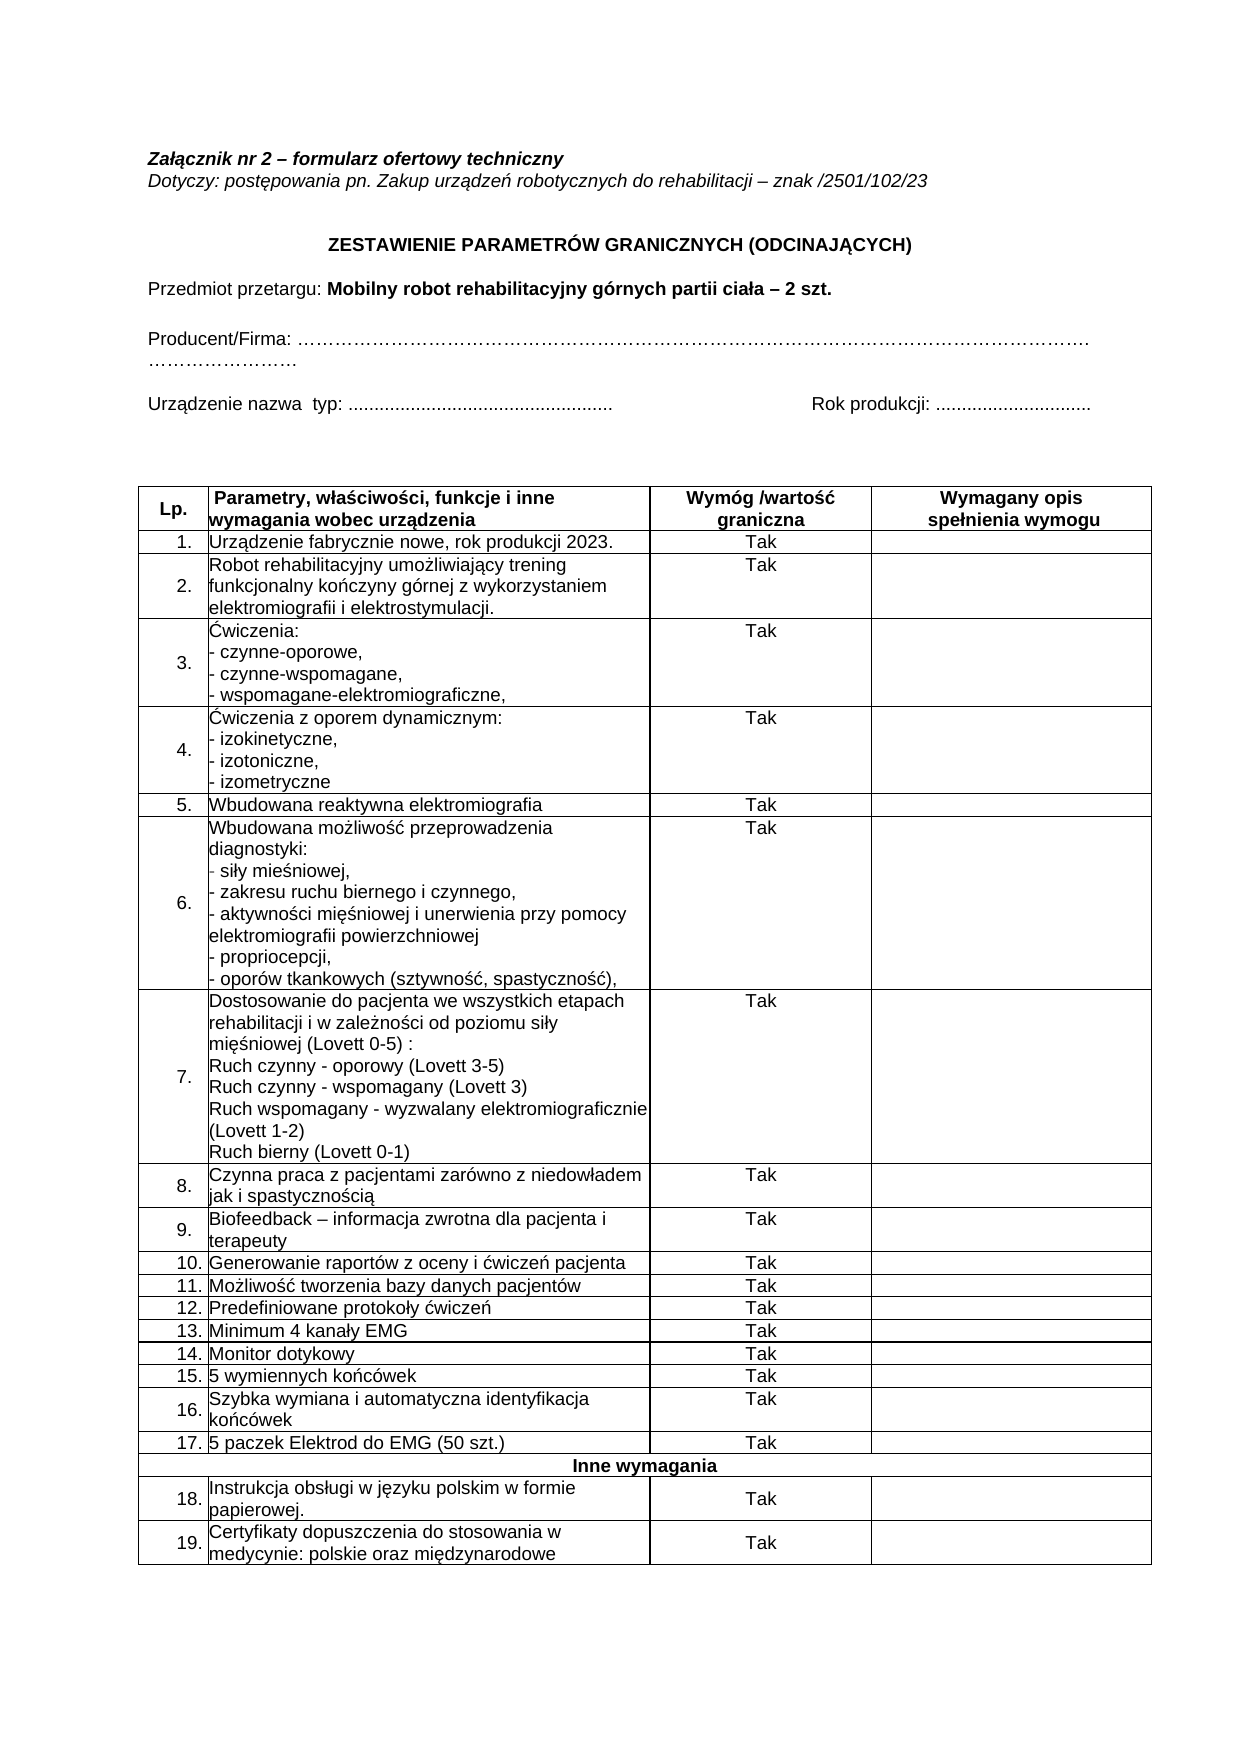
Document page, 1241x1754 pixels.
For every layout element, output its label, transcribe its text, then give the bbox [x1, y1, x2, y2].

table_cell Robot rehabilitacyjny umożliwiający trening funkcjonalny kończyny górnej z wykorzystaniem elektromiografii i elektrostymulacji. [209, 554, 649, 618]
table_cell [872, 619, 1151, 706]
text Urządzenie nazwa typ: ................................................... Rok produkcji: .............................. [148, 392, 1093, 414]
table_cell Instrukcja obsługi w języku polskim w formie papierowej. [209, 1477, 649, 1520]
table_cell Generowanie raportów z oceny i ćwiczeń pacjenta [209, 1252, 649, 1273]
table_cell [872, 1208, 1151, 1251]
table_cell Biofeedback – informacja zwrotna dla pacjenta i terapeuty [209, 1208, 649, 1251]
table_cell [872, 1343, 1151, 1364]
table_cell Tak [651, 990, 871, 1163]
table_cell [139, 1208, 208, 1251]
table_cell Monitor dotykowy [209, 1343, 649, 1364]
table_cell Tak [651, 1365, 871, 1387]
table_cell [139, 531, 208, 553]
table_cell Tak [651, 554, 871, 618]
table_cell [872, 1252, 1151, 1273]
table_cell [139, 1343, 208, 1364]
table_cell [872, 817, 1151, 989]
table_cell [872, 1365, 1151, 1387]
table_cell Tak [651, 1432, 871, 1453]
table_cell [139, 1164, 208, 1207]
table_header Wymagany opis spełnienia wymogu [872, 487, 1151, 530]
table_cell [139, 1275, 208, 1296]
table_cell [872, 990, 1151, 1163]
table_cell [872, 1477, 1151, 1520]
text Producent/Firma: ……………………………………………………………………………………………………………….…………………… [148, 328, 1093, 371]
table_cell [139, 794, 208, 816]
text ZESTAWIENIE PARAMETRÓW GRANICZNYCH (ODCINAJĄCYCH) [148, 234, 1093, 256]
table_cell Ćwiczenia: - czynne-oporowe, - czynne-wspomagane, - wspomagane-elektromiograficzne, [209, 619, 649, 706]
table_cell [139, 1521, 208, 1564]
table_cell [139, 1432, 208, 1453]
table_cell [139, 707, 208, 793]
table_cell Tak [651, 531, 871, 553]
table_cell [139, 990, 208, 1163]
table_cell Tak [651, 1164, 871, 1207]
table_cell Urządzenie fabrycznie nowe, rok produkcji 2023. [209, 531, 649, 553]
table_cell [872, 1164, 1151, 1207]
table_cell [139, 1320, 208, 1341]
table_cell Szybka wymiana i automatyczna identyfikacja końcówek [209, 1388, 649, 1431]
table_cell Wbudowana możliwość przeprowadzenia diagnostyki: - siły mieśniowej, - zakresu ruchu biernego i czynnego, - aktywności mięśniowej i unerwienia przy pomocy elektromiografii powierzchniowej - propriocepcji, - oporów tkankowych (sztywność, spastyczność), [209, 817, 649, 989]
table_cell 5 wymiennych końcówek [209, 1365, 649, 1387]
table_cell [139, 1365, 208, 1387]
table_cell Tak [651, 1388, 871, 1431]
table_cell [139, 1252, 208, 1273]
table_cell [872, 1320, 1151, 1341]
table_cell Tak [651, 1297, 871, 1319]
table_cell [872, 531, 1151, 553]
table_cell [872, 1432, 1151, 1453]
table_cell Minimum 4 kanały EMG [209, 1320, 649, 1341]
table_cell Tak [651, 1208, 871, 1251]
table_cell [139, 1477, 208, 1520]
table_cell Wbudowana reaktywna elektromiografia [209, 794, 649, 816]
table_cell [139, 1388, 208, 1431]
table_cell Tak [651, 794, 871, 816]
table_cell [139, 817, 208, 989]
table_cell Tak [651, 1320, 871, 1341]
table_cell [872, 794, 1151, 816]
table_header Wymóg /wartość graniczna [651, 487, 871, 530]
table_cell 5 paczek Elektrod do EMG (50 szt.) [209, 1432, 649, 1453]
table_cell Czynna praca z pacjentami zarówno z niedowładem jak i spastycznością [209, 1164, 649, 1207]
table_cell Tak [651, 817, 871, 989]
table_cell [139, 554, 208, 618]
table_cell Tak [651, 1252, 871, 1273]
table_cell [139, 1297, 208, 1319]
table_cell Tak [651, 1343, 871, 1364]
text Załącznik nr 2 – formularz ofertowy techniczny [148, 148, 1093, 169]
table_cell [872, 1297, 1151, 1319]
table_cell [872, 554, 1151, 618]
table_cell Tak [651, 1477, 871, 1520]
table_cell Tak [651, 619, 871, 706]
table_header Parametry, właściwości, funkcje i inne wymagania wobec urządzenia [209, 487, 649, 530]
table_cell Tak [651, 707, 871, 793]
table_cell Tak [651, 1521, 871, 1564]
table_cell Certyfikaty dopuszczenia do stosowania w medycynie: polskie oraz międzynarodowe [209, 1521, 649, 1564]
table_cell Dostosowanie do pacjenta we wszystkich etapach rehabilitacji i w zależności od poziomu siły mięśniowej (Lovett 0-5) : Ruch czynny - oporowy (Lovett 3-5) Ruch czynny - wspomagany (Lovett 3) Ruch wspomagany - wyzwalany elektromiograficznie (Lovett 1-2) Ruch bierny (Lovett 0-1) [209, 990, 649, 1163]
table_header Lp. [139, 487, 208, 530]
text Dotyczy: postępowania pn. Zakup urządzeń robotycznych do rehabilitacji – znak /2501/102/23 [148, 169, 1093, 191]
table_cell [872, 707, 1151, 793]
table_cell [872, 1275, 1151, 1296]
table_cell Możliwość tworzenia bazy danych pacjentów [209, 1275, 649, 1296]
table_cell Inne wymagania [139, 1454, 1151, 1476]
table_cell Ćwiczenia z oporem dynamicznym: - izokinetyczne, - izotoniczne, - izometryczne [209, 707, 649, 793]
table_cell [872, 1521, 1151, 1564]
table_cell Tak [651, 1275, 871, 1296]
table_cell [872, 1388, 1151, 1431]
table_cell Predefiniowane protokoły ćwiczeń [209, 1297, 649, 1319]
text Przedmiot przetargu: Mobilny robot rehabilitacyjny górnych partii ciała – 2 szt. [148, 277, 1093, 299]
table_cell [139, 619, 208, 706]
